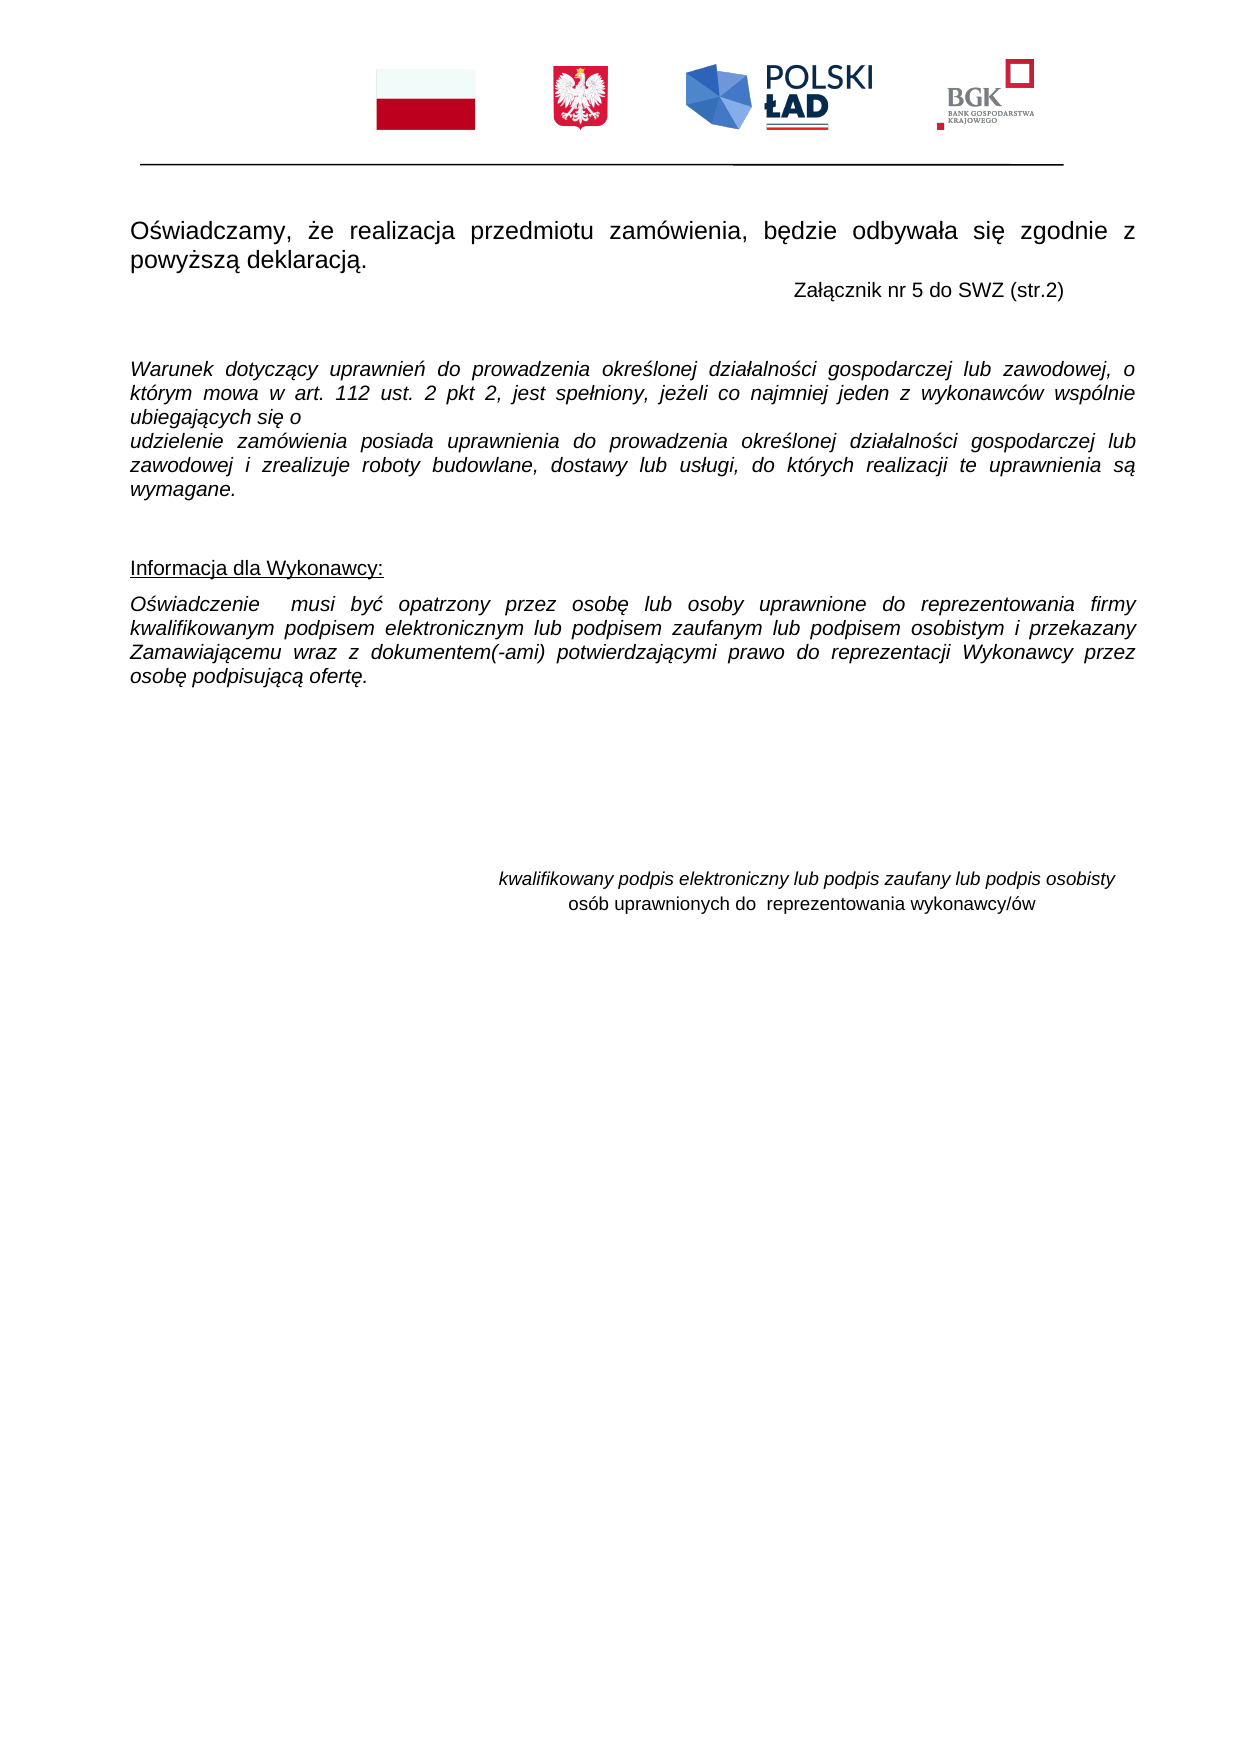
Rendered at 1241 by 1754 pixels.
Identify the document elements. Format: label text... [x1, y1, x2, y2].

picture [376, 69, 476, 130]
text kwalifikowany podpis elektroniczny lub podpis zaufany lub podpis osobisty [130, 867, 1137, 889]
text Oświadczamy, że realizacja przedmiotu zamówienia, będzie odbywała się zgodnie z powyższą deklaracją. [130, 216, 1137, 274]
text udzielenie zamówienia posiada uprawnienia do prowadzenia określonej działalności gospodarczej lub zawodowej i zrealizuje roboty budowlane, dostawy lub usługi, do których realizacji te uprawnienia są wymagane. [130, 429, 1137, 501]
picture [553, 66, 608, 130]
text Załącznik nr 5 do SWZ (str.2) [130, 274, 1137, 303]
picture [937, 59, 1034, 130]
text Warunek dotyczący uprawnień do prowadzenia określonej działalności gospodarczej lub zawodowej, o którym mowa w art. 112 ust. 2 pkt 2, jest spełniony, jeżeli co najmniej jeden z wykonawców wspólnie ubiegających się o [130, 357, 1137, 429]
text Oświadczenie musi być opatrzony przez osobę lub osoby uprawnione do reprezentowania firmy kwalifikowanym podpisem elektronicznym lub podpisem zaufanym lub podpisem osobistym i przekazany Zamawiającemu wraz z dokumentem(-ami) potwierdzającymi prawo do reprezentacji Wykonawcy przez osobę podpisującą ofertę. [130, 592, 1137, 688]
picture [686, 64, 872, 130]
text osób uprawnionych do reprezentowania wykonawcy/ów [130, 892, 1137, 914]
text Informacja dla Wykonawcy: [130, 556, 1137, 580]
